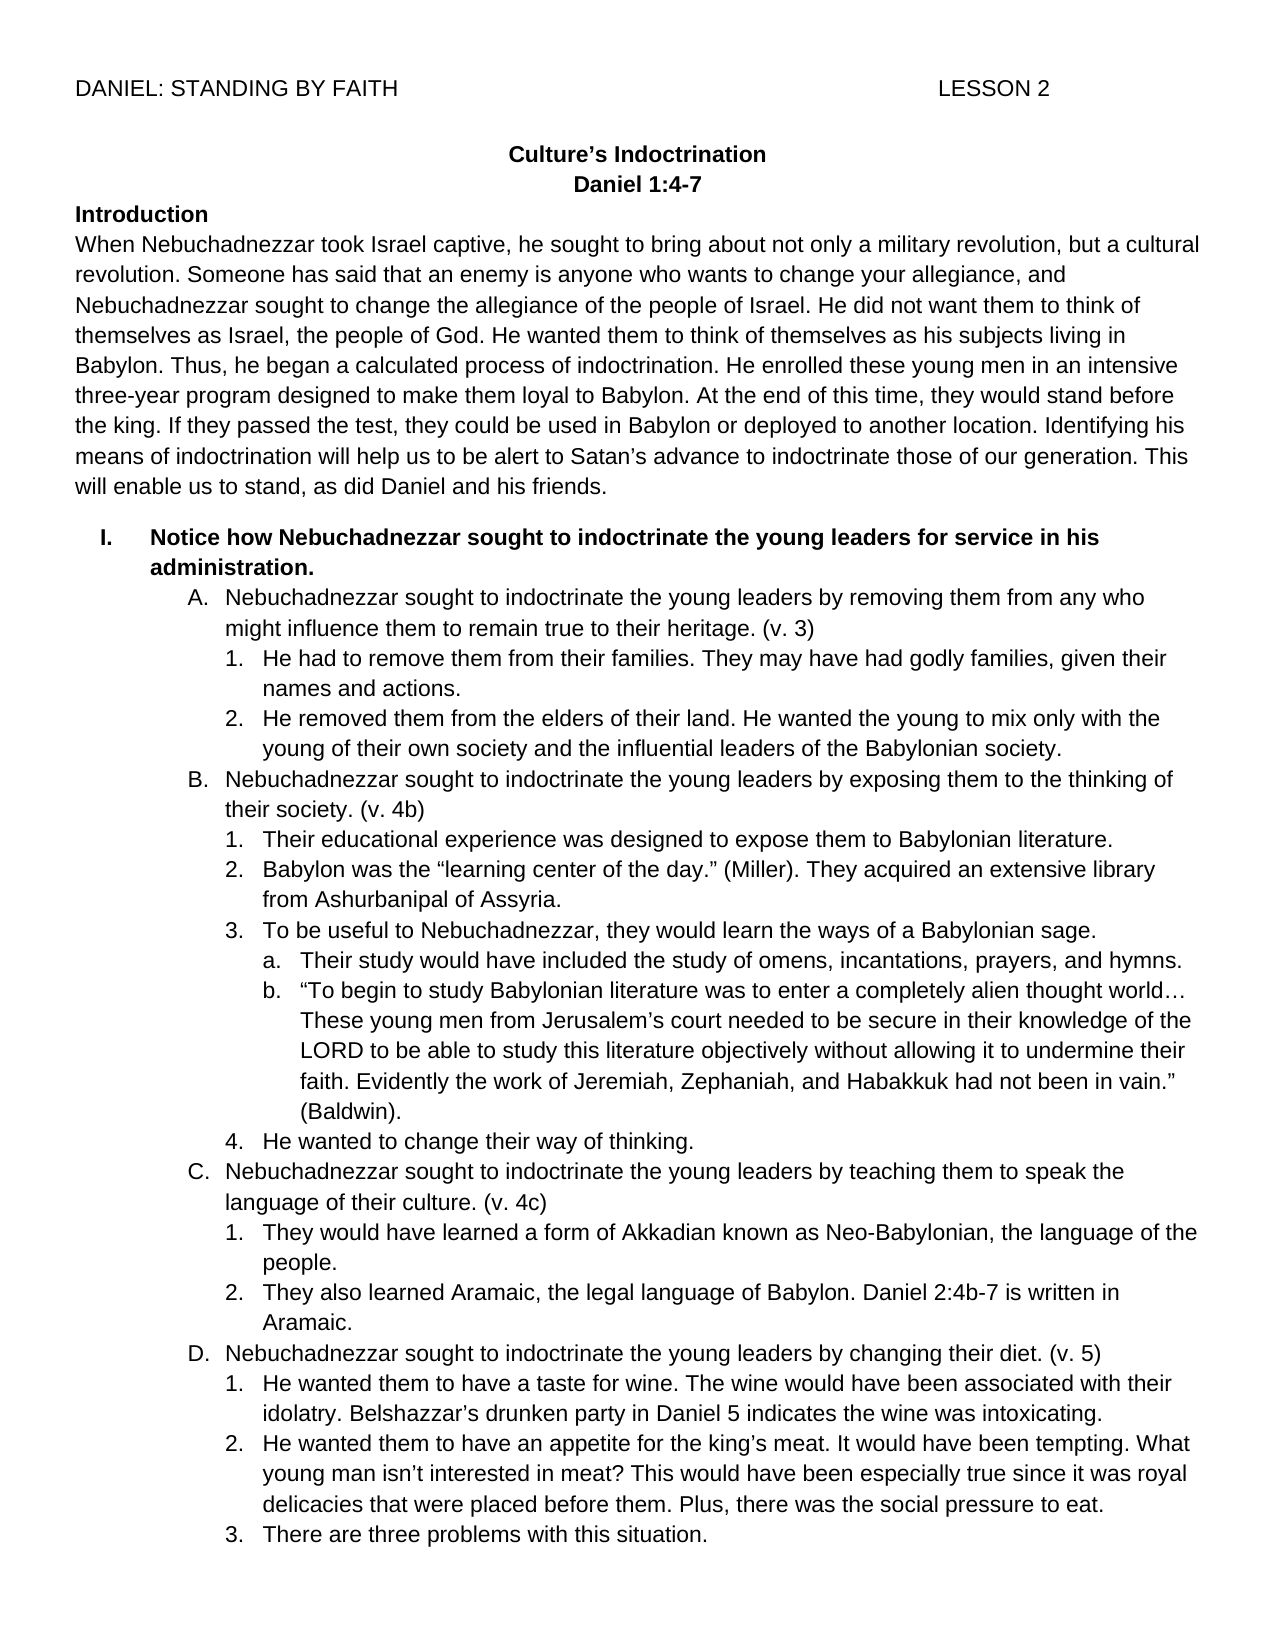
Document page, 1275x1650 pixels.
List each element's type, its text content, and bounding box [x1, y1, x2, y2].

list He wanted to change their way of thinking. [225, 1128, 1200, 1154]
list Nebuchadnezzar sought to indoctrinate the young leaders by removing them from any who might influence them to remain true to their heritage. (v. 3) [187, 584, 1200, 641]
list To be useful to Nebuchadnezzar, they would learn the ways of a Babylonian sage. [225, 917, 1200, 943]
list He wanted them to have a taste for wine. The wine would have been associated with their idolatry. Belshazzar’s drunken party in Daniel 5 indicates the wine was intoxicating. [225, 1370, 1200, 1426]
list He wanted them to have an appetite for the king’s meat. It would have been tempting. What young man isn’t interested in meat? This would have been especially true since it was royal delicacies that were placed before them. Plus, there was the social pressure to eat. [225, 1430, 1200, 1517]
list Nebuchadnezzar sought to indoctrinate the young leaders by changing their diet. (v. 5) [187, 1339, 1200, 1366]
text Culture’s Indoctrination [75, 141, 1200, 167]
text Daniel 1:4-7 [75, 171, 1200, 197]
list They also learned Aramaic, the legal language of Babylon. Daniel 2:4b-7 is written in Aramaic. [225, 1279, 1200, 1336]
list They would have learned a form of Akkadian known as Neo-Babylonian, the language of the people. [225, 1219, 1200, 1275]
list Nebuchadnezzar sought to indoctrinate the young leaders by exposing them to the thinking of their society. (v. 4b) [187, 766, 1200, 822]
text When Nebuchadnezzar took Israel captive, he sought to bring about not only a military revolution, but a cultural revolution. Someone has said that an enemy is anyone who wants to change your allegiance, and Nebuchadnezzar sought to change the allegiance of the people of Israel. He did not want them to think of themselves as Israel, the people of God. He wanted them to think of themselves as his subjects living in Babylon. Thus, he began a calculated process of indoctrination. He enrolled these young men in an intensive three-year program designed to make them loyal to Babylon. At the end of this time, they would stand before the king. If they passed the test, they could be used in Babylon or deployed to another location. Identifying his means of indoctrination will help us to be alert to Satan’s advance to indoctrinate those of our generation. This will enable us to stand, as did Daniel and his friends. [75, 231, 1200, 499]
list He had to remove them from their families. They may have had godly families, given their names and actions. [225, 645, 1200, 701]
list He removed them from the elders of their land. He wanted the young to mix only with the young of their own society and the influential leaders of the Babylonian society. [225, 705, 1200, 762]
list Nebuchadnezzar sought to indoctrinate the young leaders by teaching them to speak the language of their culture. (v. 4c) [187, 1158, 1200, 1215]
list Their study would have included the study of omens, incantations, prayers, and hymns. [262, 947, 1200, 973]
list Notice how Nebuchadnezzar sought to indoctrinate the young leaders for service in his administration. [112, 524, 1200, 581]
text Introduction [75, 201, 1200, 227]
list Their educational experience was designed to expose them to Babylonian literature. [225, 826, 1200, 852]
list Babylon was the “learning center of the day.” (Miller). They acquired an extensive library from Ashurbanipal of Assyria. [225, 856, 1200, 913]
list There are three problems with this situation. [225, 1521, 1200, 1547]
list “To begin to study Babylonian literature was to enter a completely alien thought world…These young men from Jerusalem’s court needed to be secure in their knowledge of the LORD to be able to study this literature objectively without allowing it to undermine their faith. Evidently the work of Jeremiah, Zephaniah, and Habakkuk had not been in vain.” (Baldwin). [262, 977, 1200, 1124]
